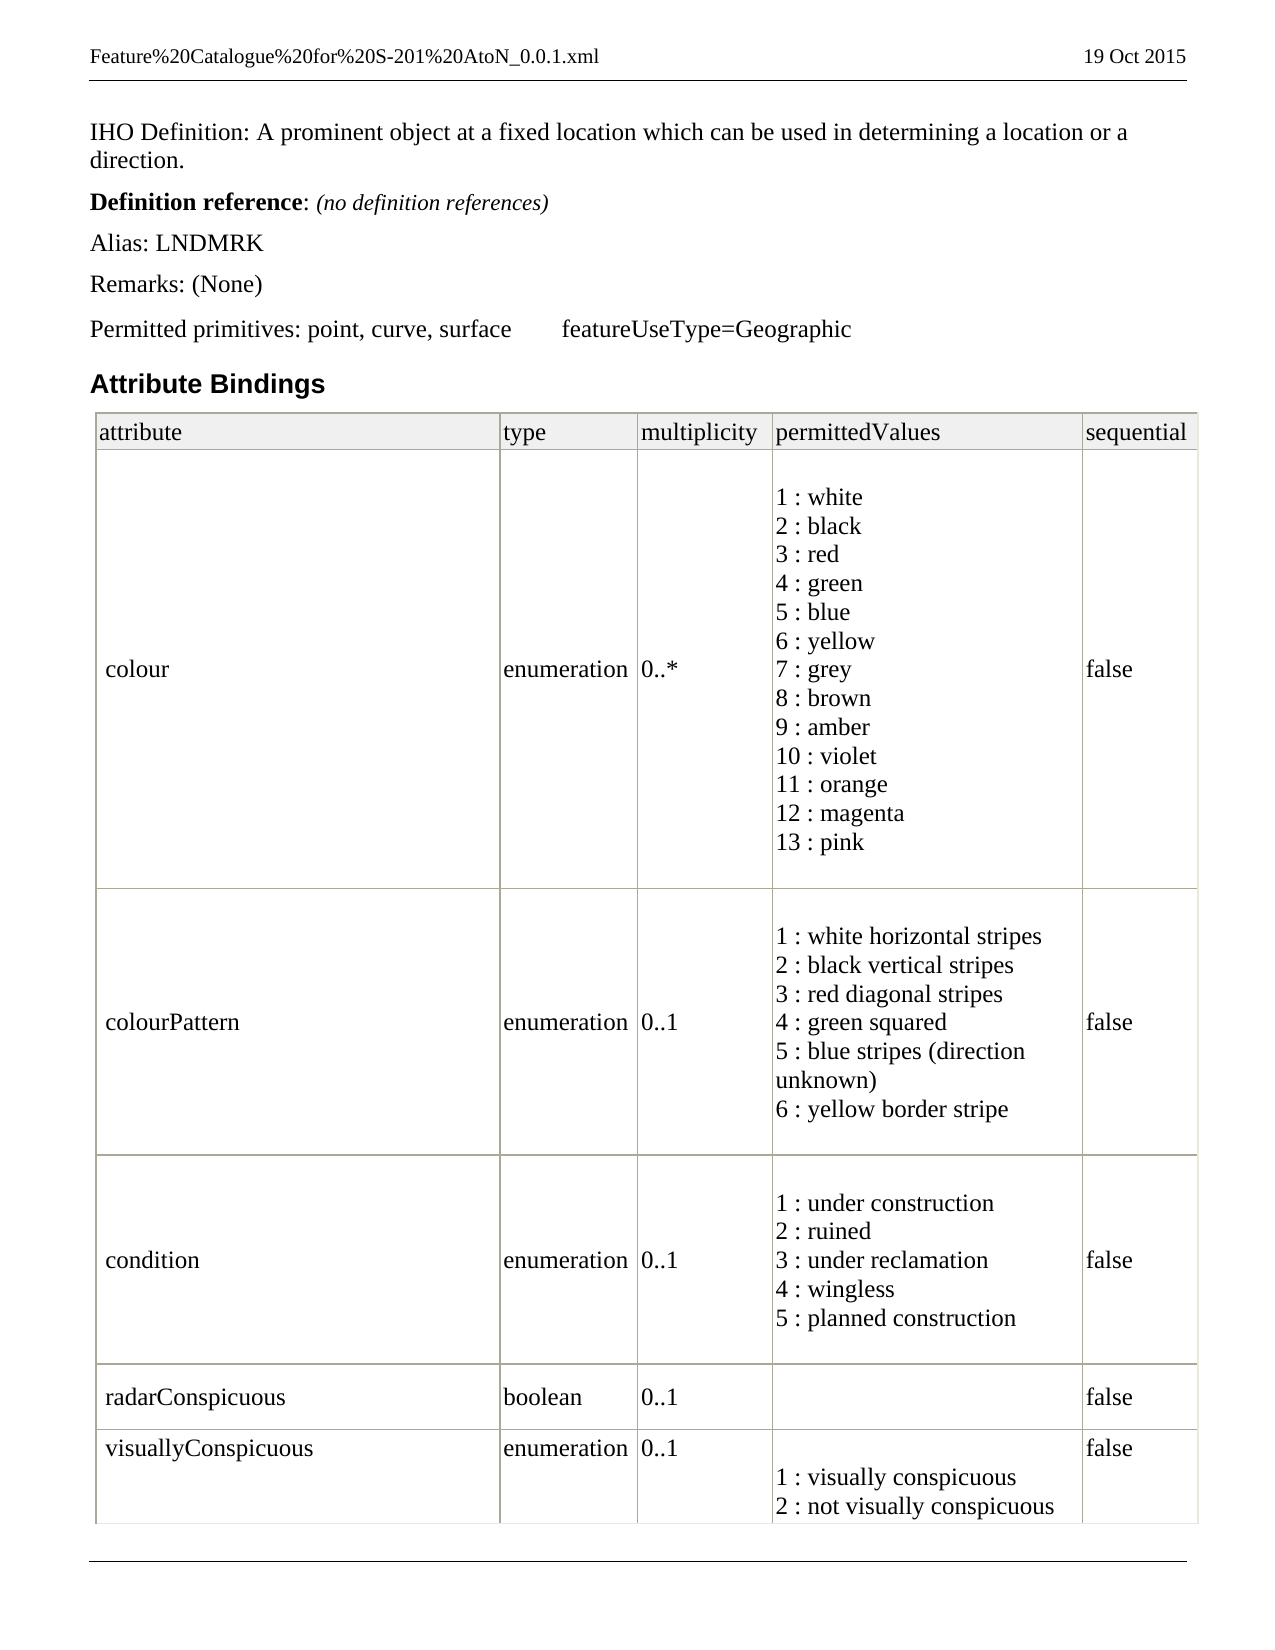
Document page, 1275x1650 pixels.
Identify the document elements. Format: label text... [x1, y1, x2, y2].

text Definition reference: (no definition references) [89, 187, 1185, 215]
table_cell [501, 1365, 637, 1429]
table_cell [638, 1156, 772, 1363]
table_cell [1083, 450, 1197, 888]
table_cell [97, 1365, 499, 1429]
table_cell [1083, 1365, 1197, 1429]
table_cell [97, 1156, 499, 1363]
text Permitted primitives: point, curve, surface featureUseType=Geographic [89, 314, 1185, 343]
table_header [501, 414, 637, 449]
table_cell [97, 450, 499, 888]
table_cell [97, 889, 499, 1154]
text Alias: LNDMRK [89, 228, 1185, 257]
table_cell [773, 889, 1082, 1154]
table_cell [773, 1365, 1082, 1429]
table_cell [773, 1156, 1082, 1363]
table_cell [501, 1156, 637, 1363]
text IHO Definition: A prominent object at a fixed location which can be used in determining a location or a direction. [89, 117, 1185, 174]
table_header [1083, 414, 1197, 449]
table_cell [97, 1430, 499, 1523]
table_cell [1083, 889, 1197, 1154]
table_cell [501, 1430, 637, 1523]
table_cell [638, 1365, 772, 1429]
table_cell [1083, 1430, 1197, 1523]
subtitle Attribute Bindings [89, 368, 1185, 399]
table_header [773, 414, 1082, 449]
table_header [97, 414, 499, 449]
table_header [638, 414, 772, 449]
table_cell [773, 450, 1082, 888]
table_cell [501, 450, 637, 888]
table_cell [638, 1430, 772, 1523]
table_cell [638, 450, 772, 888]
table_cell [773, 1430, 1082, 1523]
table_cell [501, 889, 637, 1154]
text Remarks: (None) [89, 269, 1185, 298]
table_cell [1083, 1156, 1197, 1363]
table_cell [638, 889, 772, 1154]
